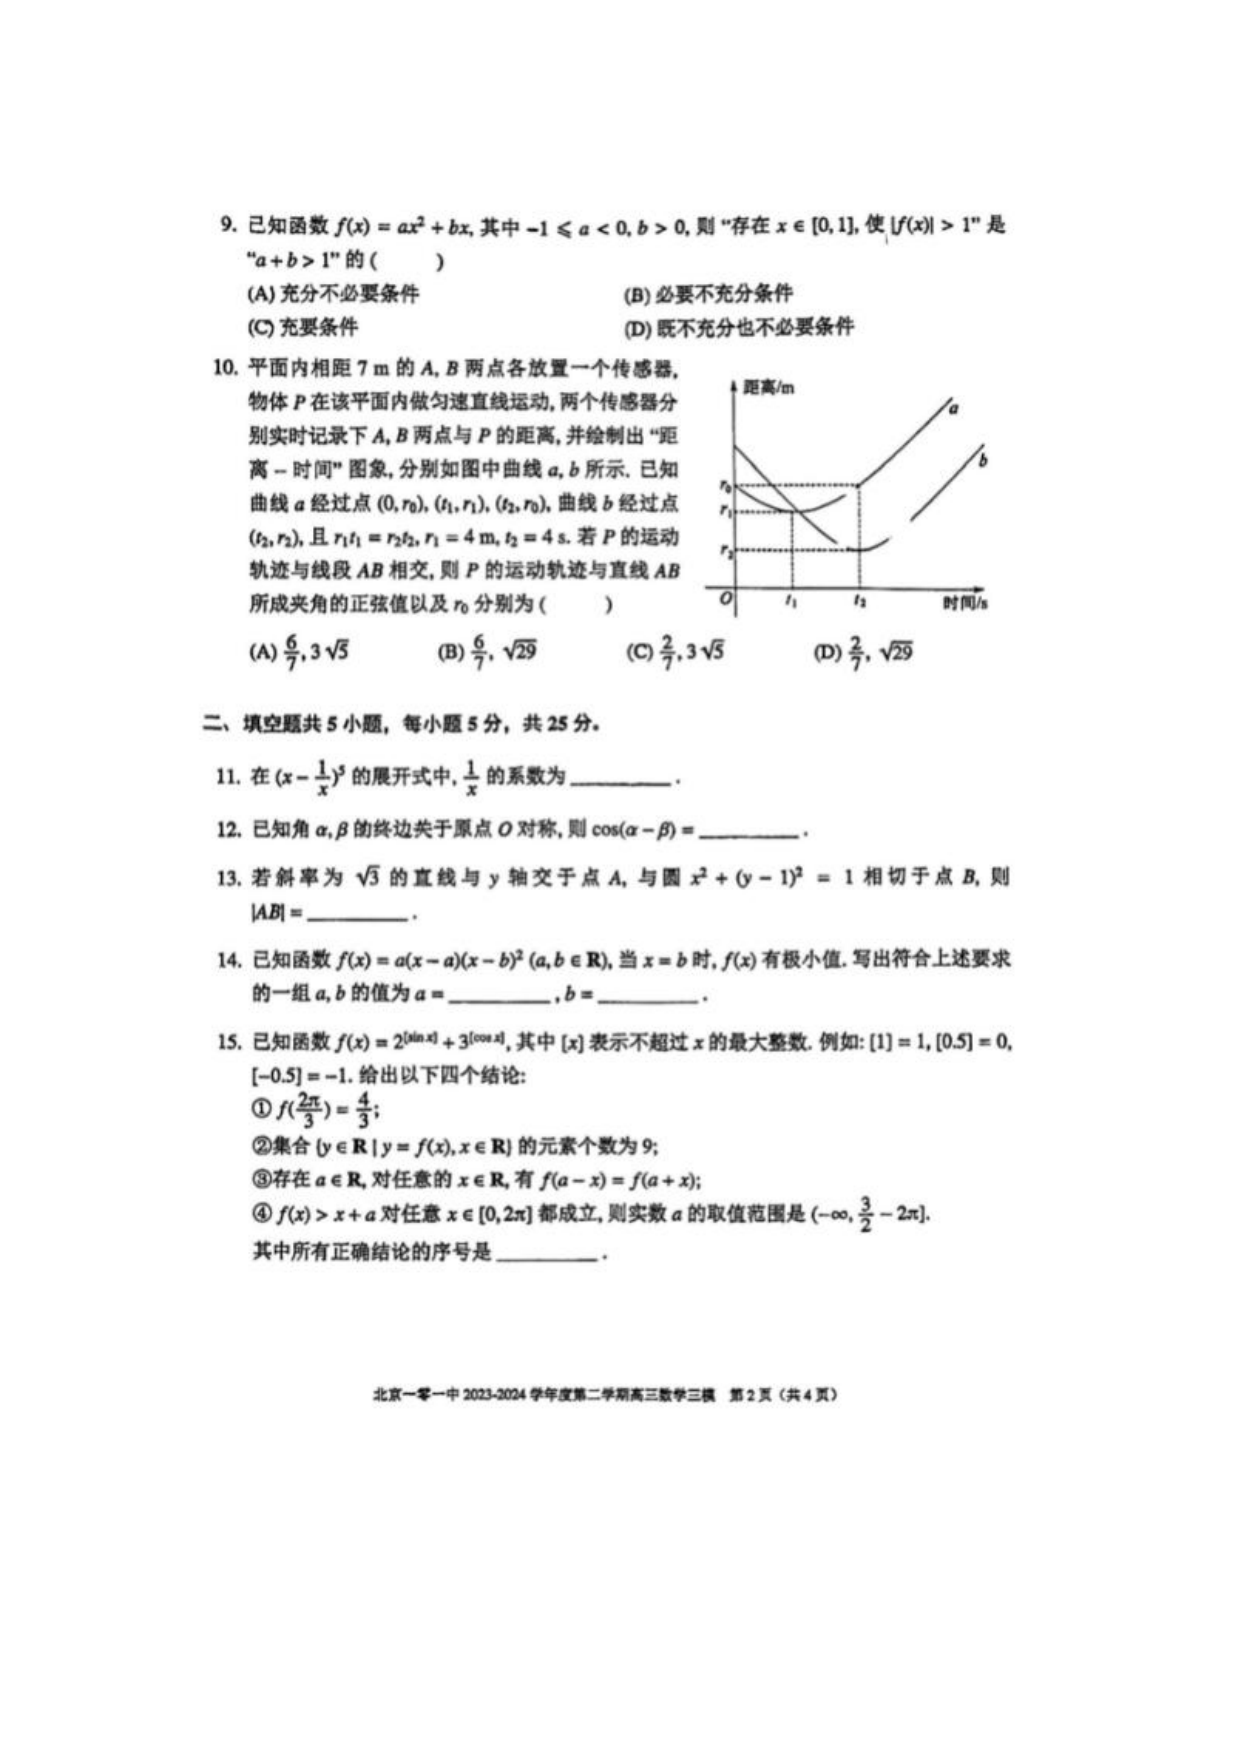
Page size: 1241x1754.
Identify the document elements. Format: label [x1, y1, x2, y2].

picture [187, 162, 1053, 1447]
